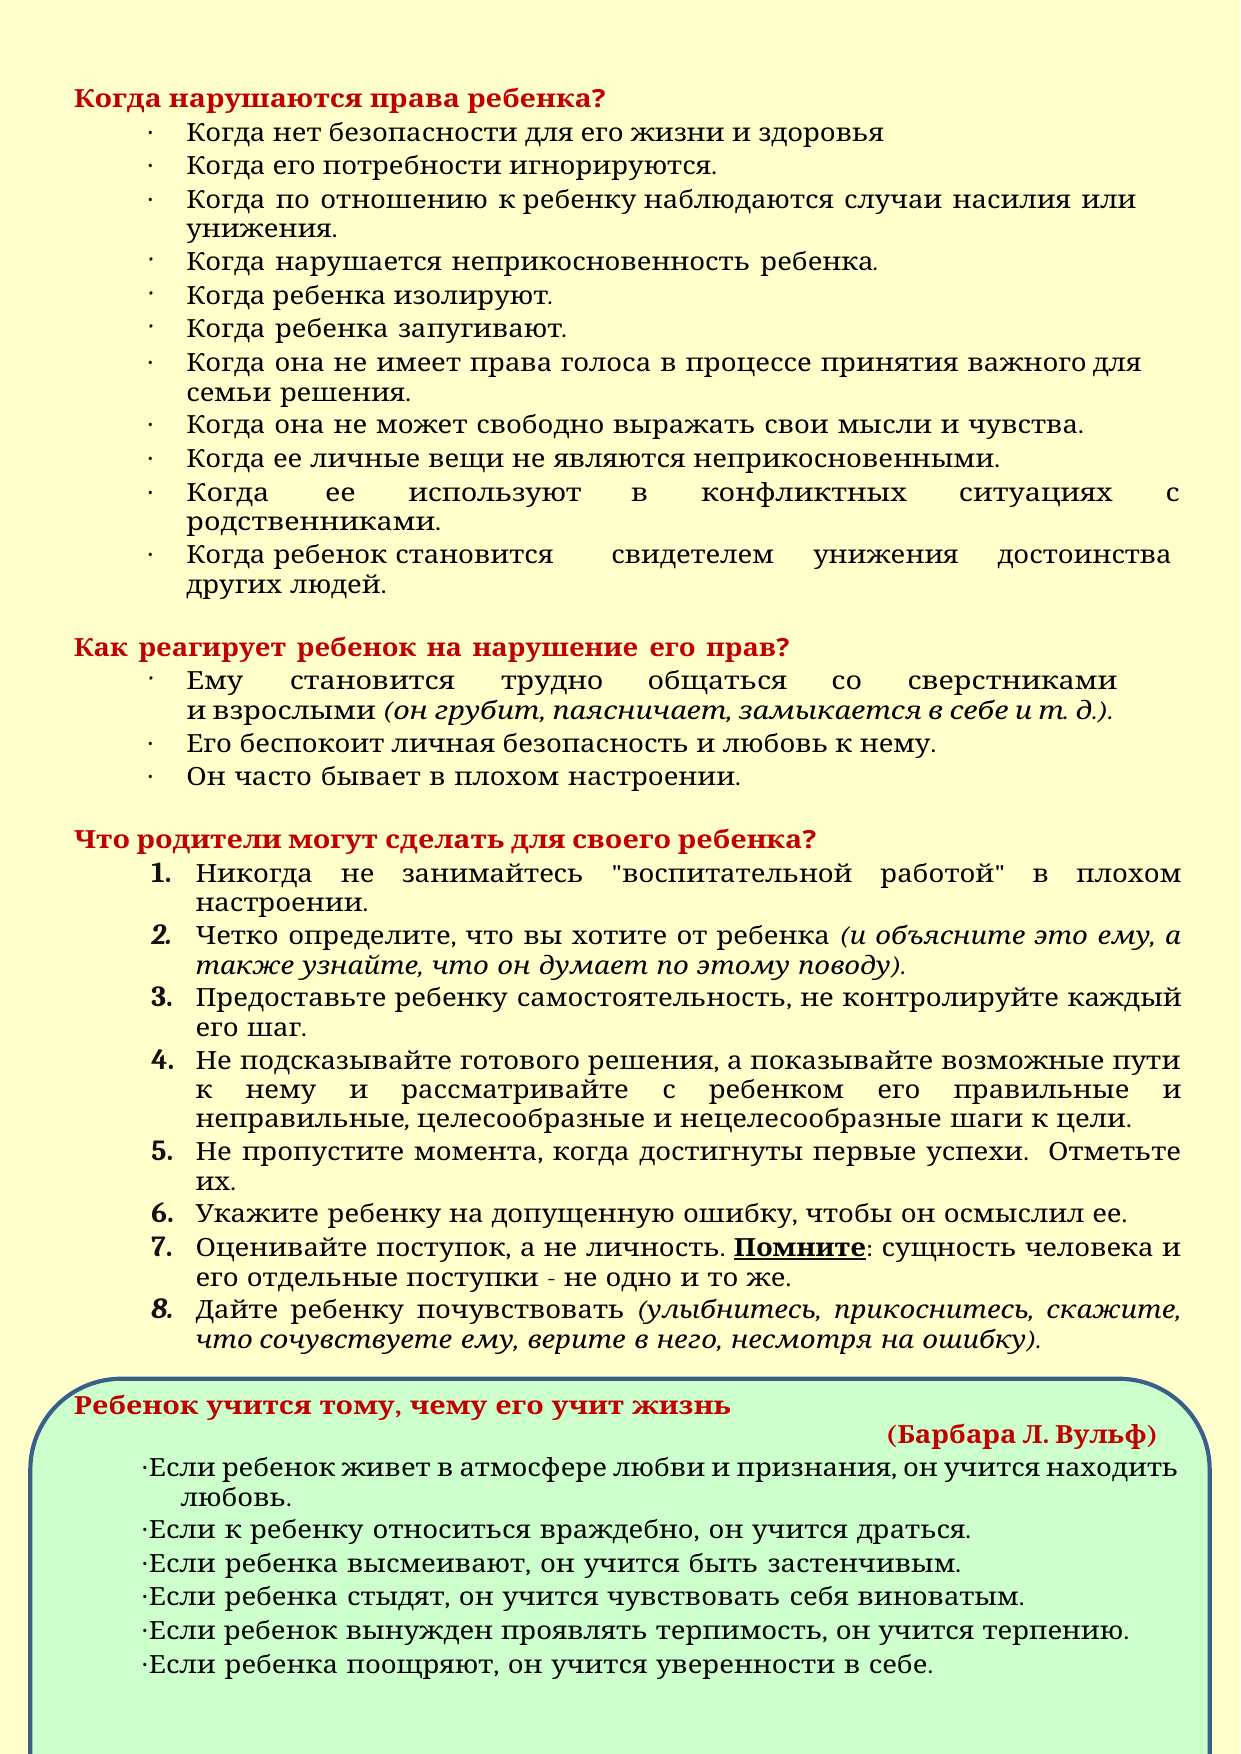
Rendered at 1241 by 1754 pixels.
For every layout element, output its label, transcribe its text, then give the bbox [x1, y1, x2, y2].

list Когда ребенка изолируют. [149, 278, 1192, 311]
list Когда нет безопасности для его жизни и здоровья [149, 115, 1192, 148]
list Когда она не имеет права голоса в процессе принятия важного для семьи решения. [149, 345, 1181, 407]
list Если к ребенку относиться враждебно, он учится драться. [143, 1512, 1192, 1546]
list Когда по отношению к ребенку наблюдаются случаи насилия или унижения. [149, 182, 1181, 244]
list Если ребенка высмеивают, он учится быть застенчивым. [143, 1546, 1192, 1579]
list Он часто бывает в плохом настроении. [149, 759, 1192, 793]
subtitle Когда нарушаются права ребенка? [74, 81, 1192, 114]
subtitle Как реагирует ребенок на нарушение его прав? [74, 629, 1192, 663]
text (Барбара Л. Вульф) [886, 1421, 1192, 1450]
list Его беспокоит личная безопасность и любовь к нему. [149, 726, 1192, 759]
list Когда ребенок становится свидетелем унижения достоинства других людей. [149, 537, 1181, 599]
list Четко определите, что вы хотите от ребенка (и объясните это ему, а также узнайте, что он думает по этому поводу). [151, 918, 1181, 980]
list Когда его потребности игнорируются. [149, 148, 1192, 182]
list Ему становится трудно общаться со сверстниками и взрослыми (он грубит, паясничает, замыкается в себе и т. д.). [149, 663, 1181, 726]
list Укажите ребенку на допущенную ошибку, чтобы он осмыслил ее. [151, 1196, 1192, 1230]
list Когда ее личные вещи не являются неприкосновенными. [149, 441, 1192, 475]
list Если ребенок живет в атмосфере любви и признания, он учится находить любовь. [143, 1450, 1181, 1512]
subtitle Что родители могут сделать для своего ребенка? [74, 822, 1192, 856]
list Когда она не может свободно выражать свои мысли и чувства. [149, 407, 1192, 441]
list Не пропустите момента, когда достигнуты первые успехи. Отметьте их. [151, 1134, 1181, 1196]
list Если ребенка поощряют, он учится уверенности в себе. [143, 1647, 1192, 1680]
list Когда ребенка запугивают. [149, 311, 1192, 345]
list Не подсказывайте готового решения, а показывайте возможные пути к нему и рассматривайте с ребенком его правильные и неправильные, целесообразные и нецелесообразные шаги к цели. [151, 1043, 1182, 1134]
list Никогда не занимайтесь "воспитательной работой" в плохом настроении. [151, 856, 1181, 918]
list Оценивайте поступок, а не личность. Помните: сущность человека и его отдельные поступки - не одно и то же. [151, 1230, 1181, 1292]
list Если ребенка стыдят, он учится чувствовать себя виноватым. [143, 1579, 1192, 1613]
list Когда нарушается неприкосновенность ребенка. [149, 244, 1192, 278]
list Если ребенок вынужден проявлять терпимость, он учится терпению. [143, 1613, 1192, 1647]
subtitle Ребенок учится тому, чему его учит жизнь [74, 1392, 1192, 1421]
list Когда ее используют в конфликтных ситуациях с родственниками. [149, 475, 1181, 537]
list Предоставьте ребенку самостоятельность, не контролируйте каждый его шаг. [151, 981, 1182, 1043]
list Дайте ребенку почувствовать (улыбнитесь, прикоснитесь, скажите, что сочувствуете ему, верите в него, несмотря на ошибку). [151, 1292, 1181, 1355]
